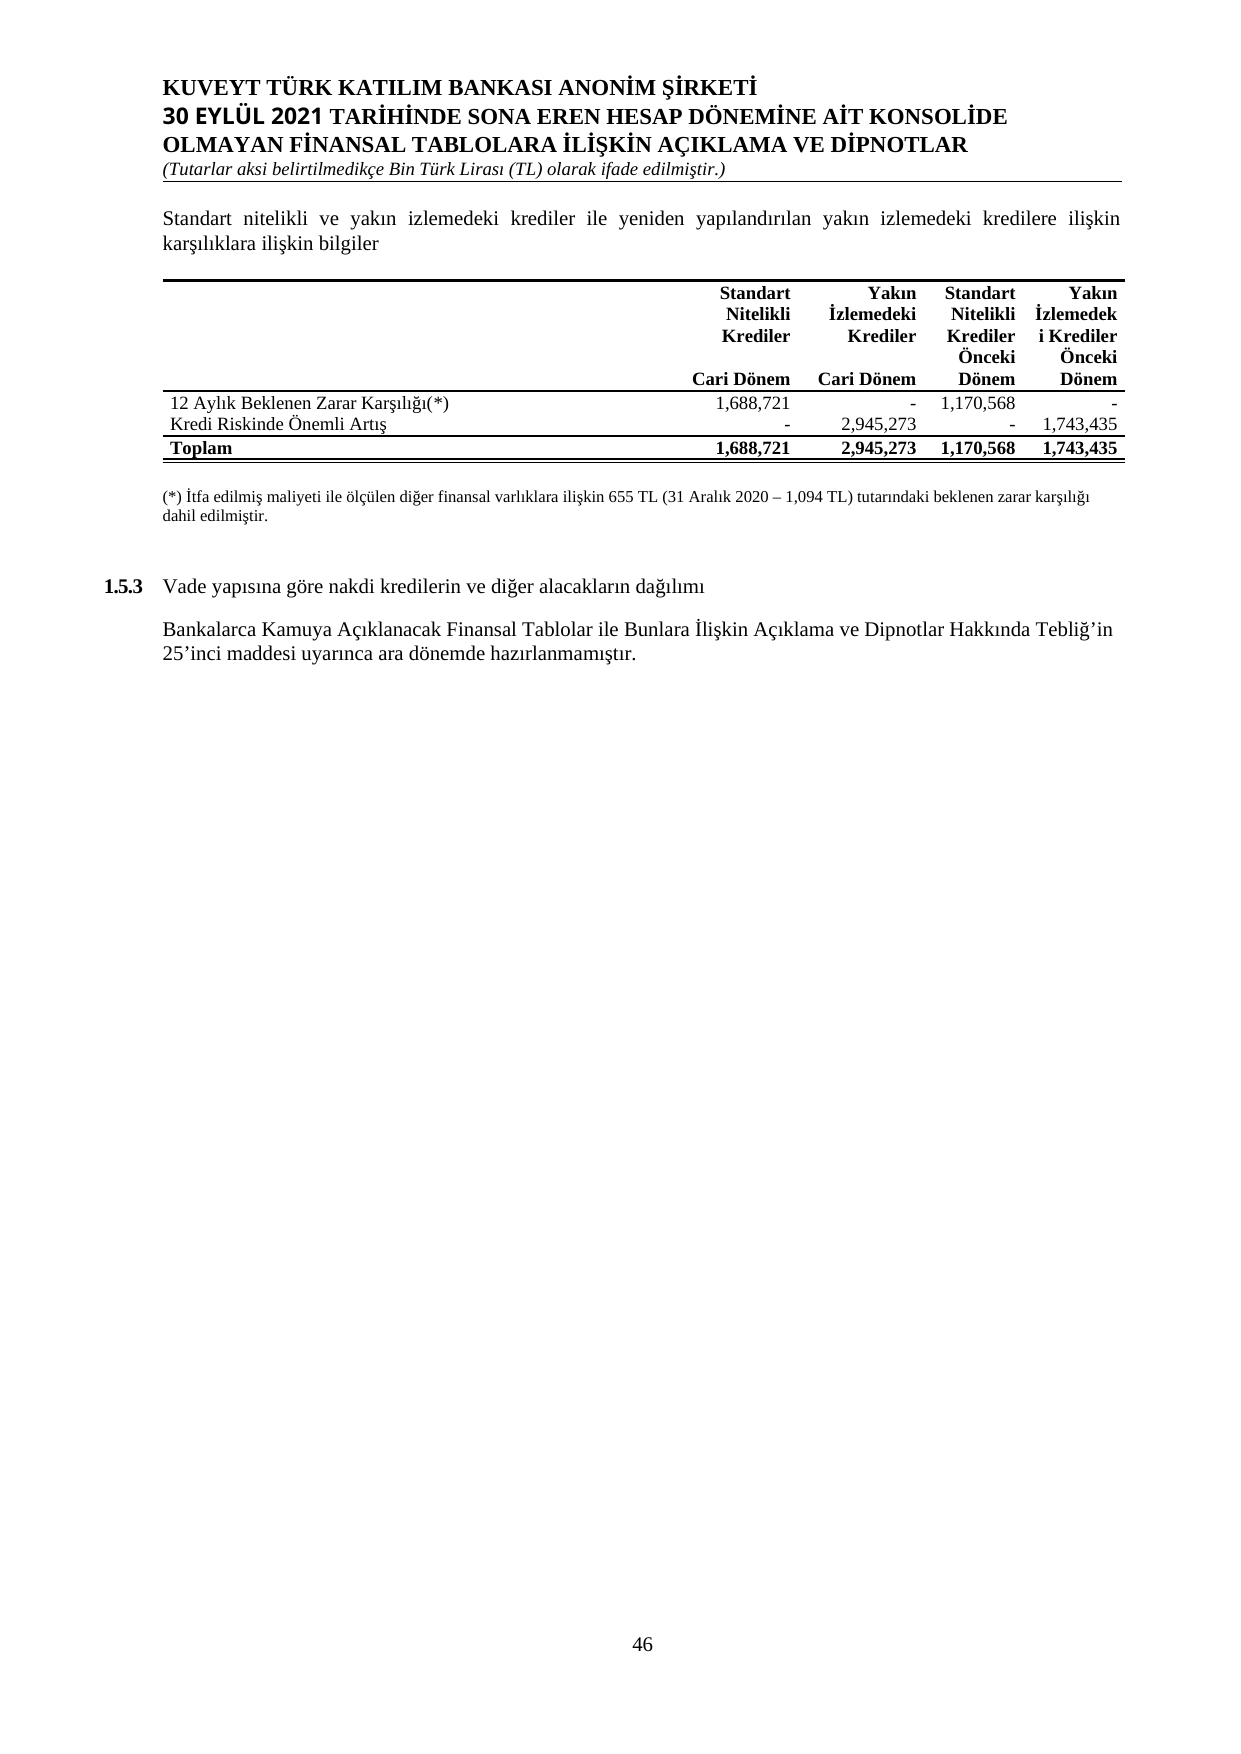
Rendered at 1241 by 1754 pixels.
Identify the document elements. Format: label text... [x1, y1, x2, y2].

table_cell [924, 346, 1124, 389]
text Standart nitelikli ve yakın izlemedeki krediler ile yeniden yapılandırılan yakın izlemedeki kredilere ilişkin karşılıklara ilişkin bilgiler [162, 206, 1122, 254]
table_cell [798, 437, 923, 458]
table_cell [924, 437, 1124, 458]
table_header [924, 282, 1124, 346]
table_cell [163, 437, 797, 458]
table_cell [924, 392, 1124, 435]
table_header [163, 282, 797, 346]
text 1.5.3 Vade yapısına göre nakdi kredilerin ve diğer alacakların dağılımı [103, 573, 1122, 598]
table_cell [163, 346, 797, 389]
text (*) İtfa edilmiş maliyeti ile ölçülen diğer finansal varlıklara ilişkin 655 TL (31 Aralık 2020 – 1,094 TL) tutarındaki beklenen zarar karşılığı dahil edilmiştir. [162, 487, 1122, 525]
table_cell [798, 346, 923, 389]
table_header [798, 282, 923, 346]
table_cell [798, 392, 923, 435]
text Bankalarca Kamuya Açıklanacak Finansal Tablolar ile Bunlara İlişkin Açıklama ve Dipnotlar Hakkında Tebliğ’in 25’inci maddesi uyarınca ara dönemde hazırlanmamıştır. [162, 617, 1122, 665]
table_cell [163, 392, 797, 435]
